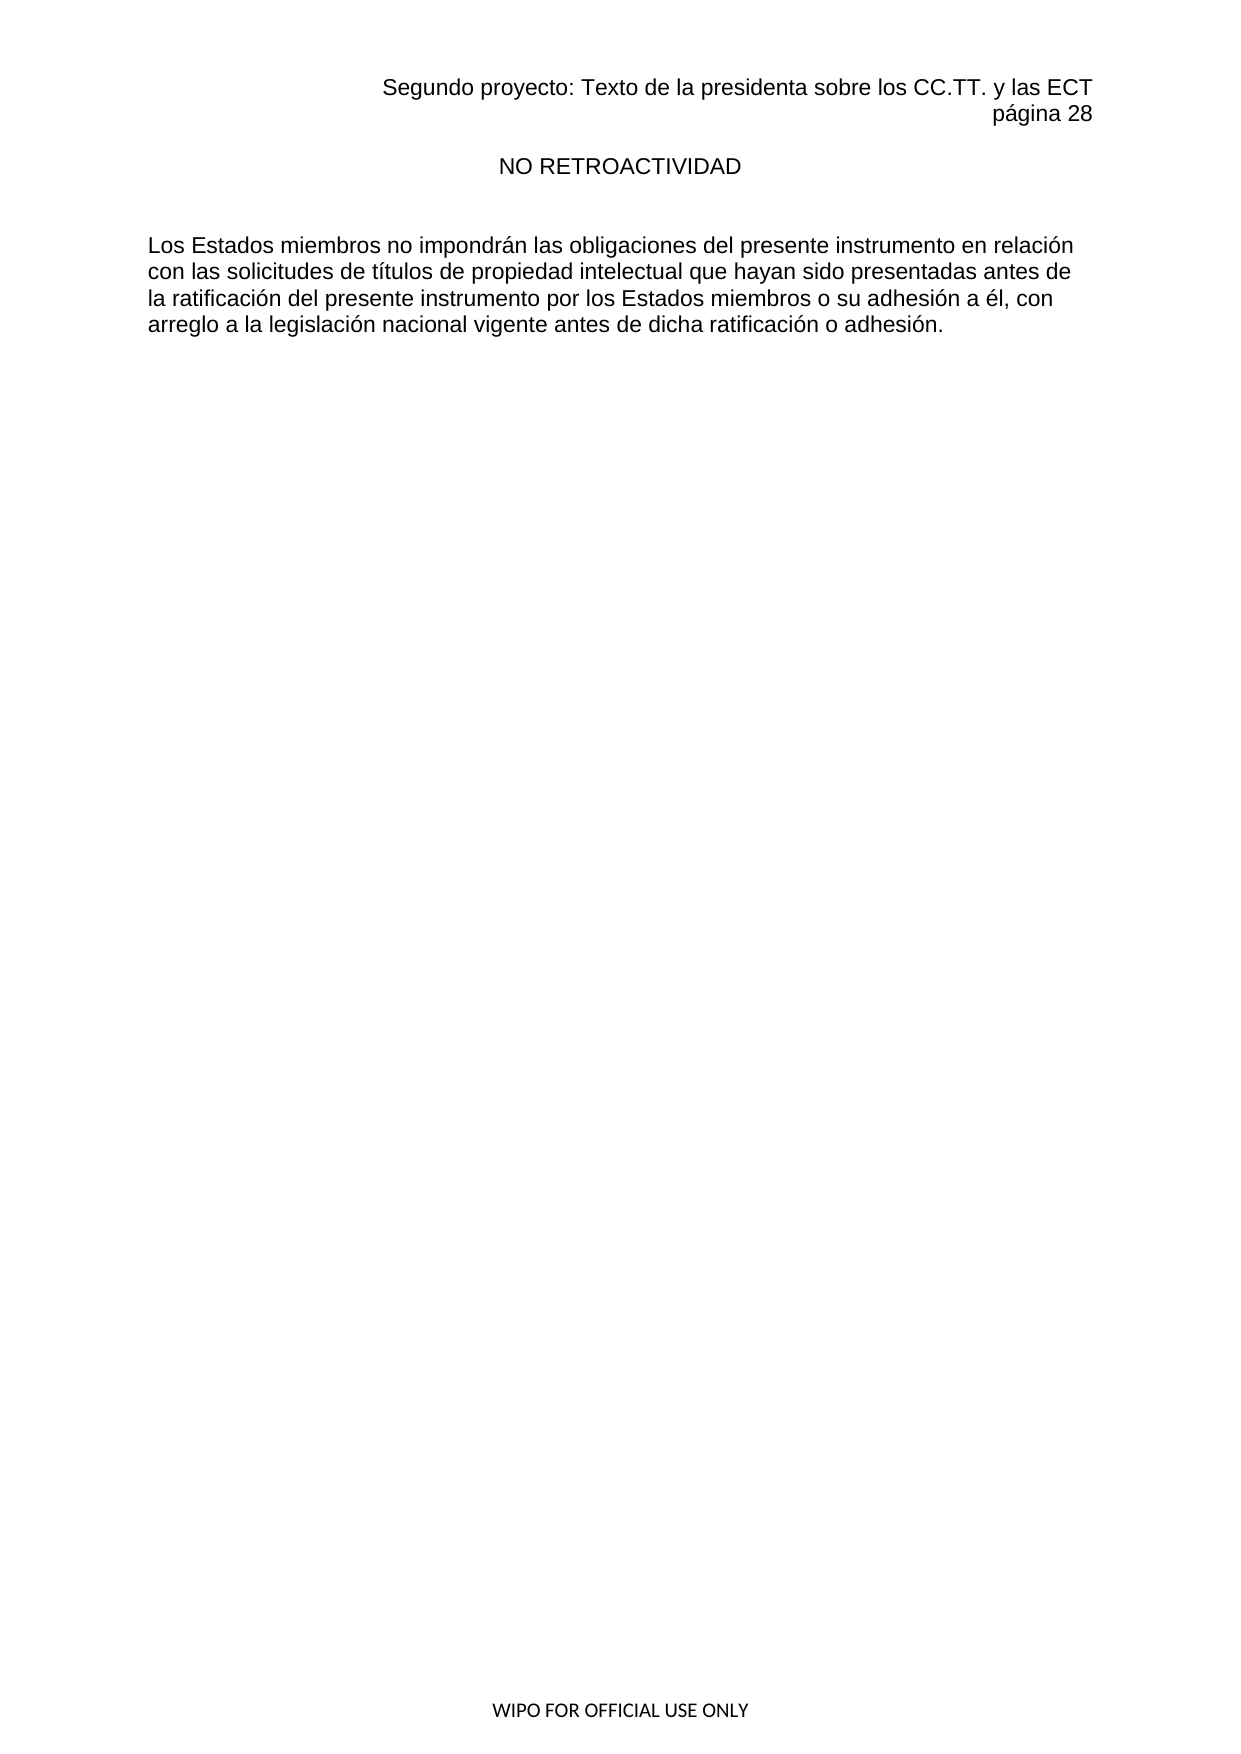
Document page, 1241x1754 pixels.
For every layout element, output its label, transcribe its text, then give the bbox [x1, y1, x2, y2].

text NO RETROACTIVIDAD [148, 153, 1093, 179]
text Los Estados miembros no impondrán las obligaciones del presente instrumento en relación con las solicitudes de títulos de propiedad intelectual que hayan sido presentadas antes de la ratificación del presente instrumento por los Estados miembros o su adhesión a él, con arreglo a la legislación nacional vigente antes de dicha ratificación o adhesión. [148, 232, 1093, 337]
